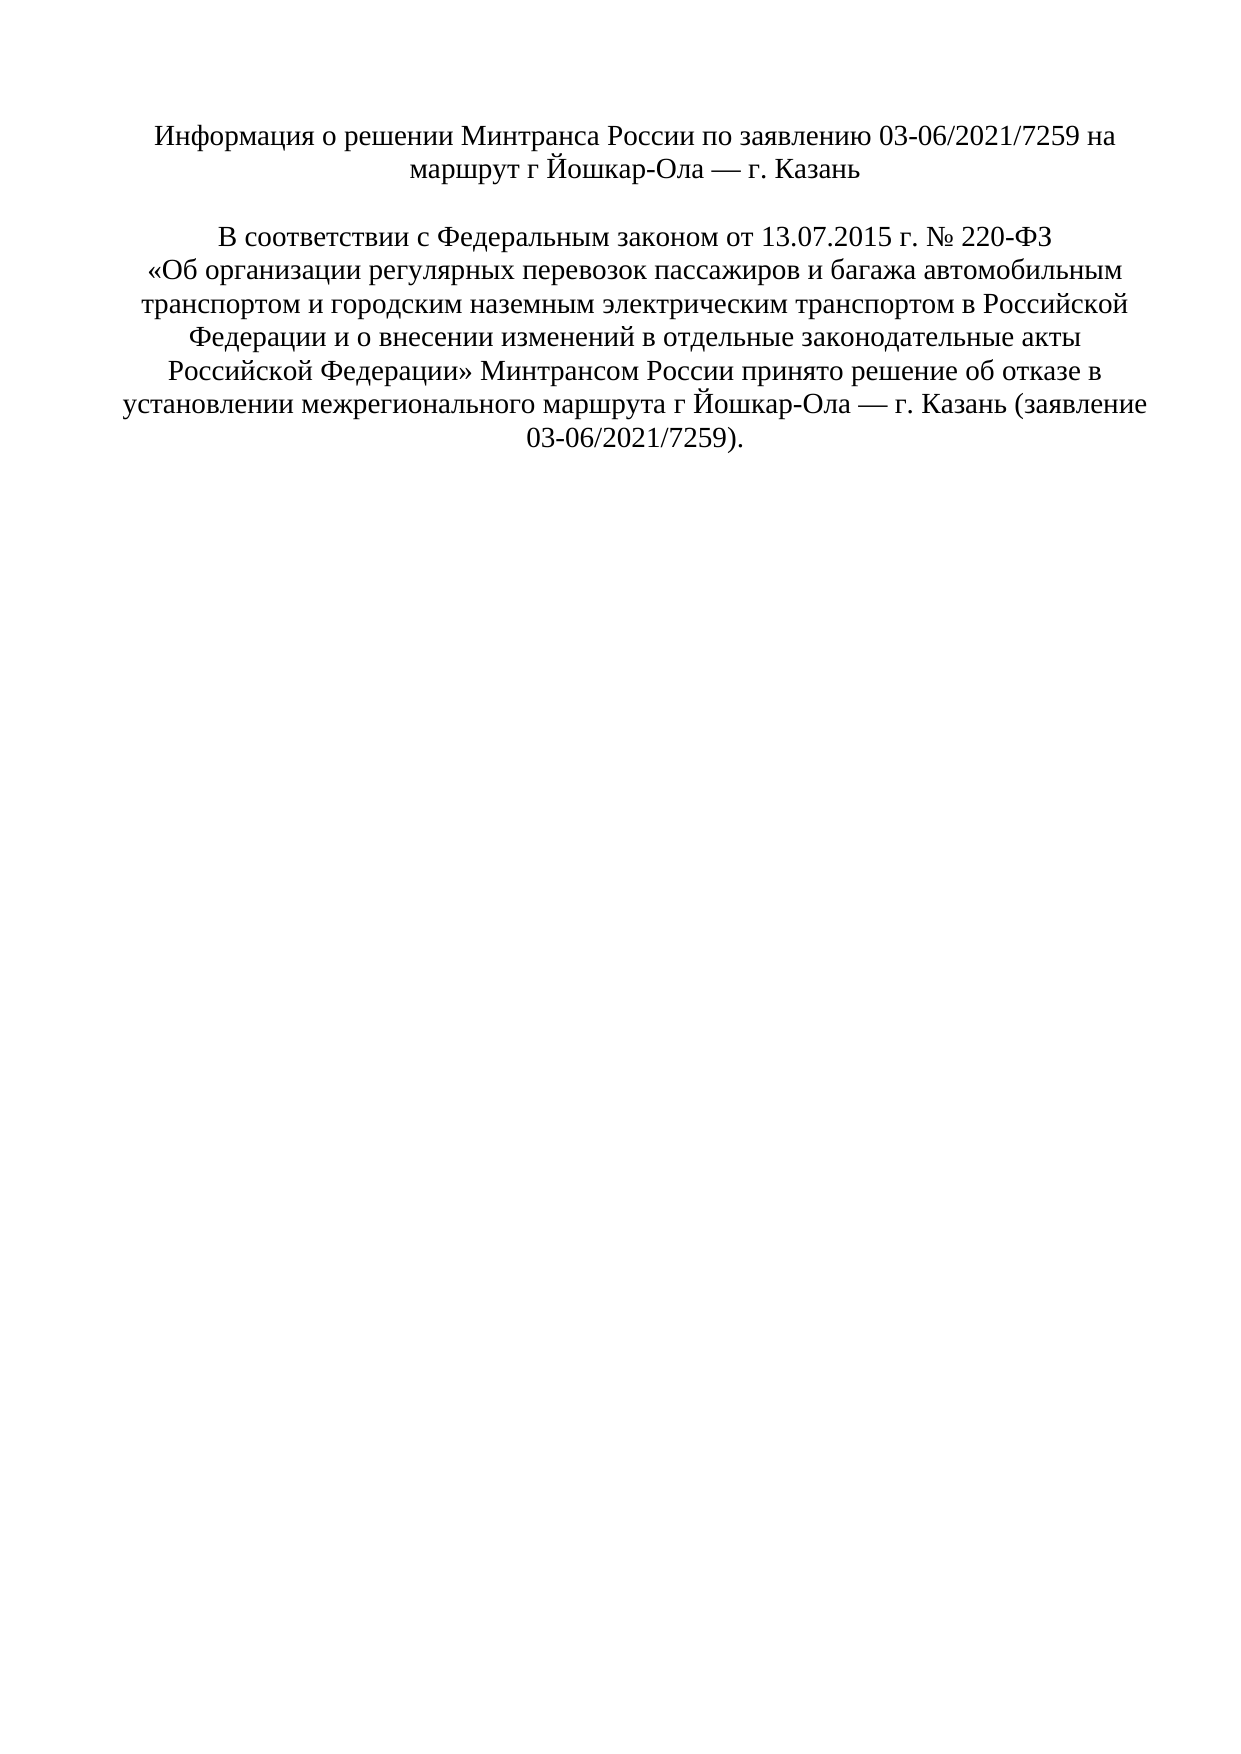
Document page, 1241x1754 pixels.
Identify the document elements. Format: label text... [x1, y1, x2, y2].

text Информация о решении Минтранса России по заявлению 03-06/2021/7259 на маршрут г Йошкар-Ола — г. Казань [118, 118, 1152, 185]
text В соответствии с Федеральным законом от 13.07.2015 г. № 220-ФЗ «Об организации регулярных перевозок пассажиров и багажа автомобильным транспортом и городским наземным электрическим транспортом в Российской Федерации и о внесении изменений в отдельные законодательные акты Российской Федерации» Минтрансом России принято решение об отказе в установлении межрегионального маршрута г Йошкар-Ола — г. Казань (заявление 03-06/2021/7259). [118, 219, 1152, 453]
